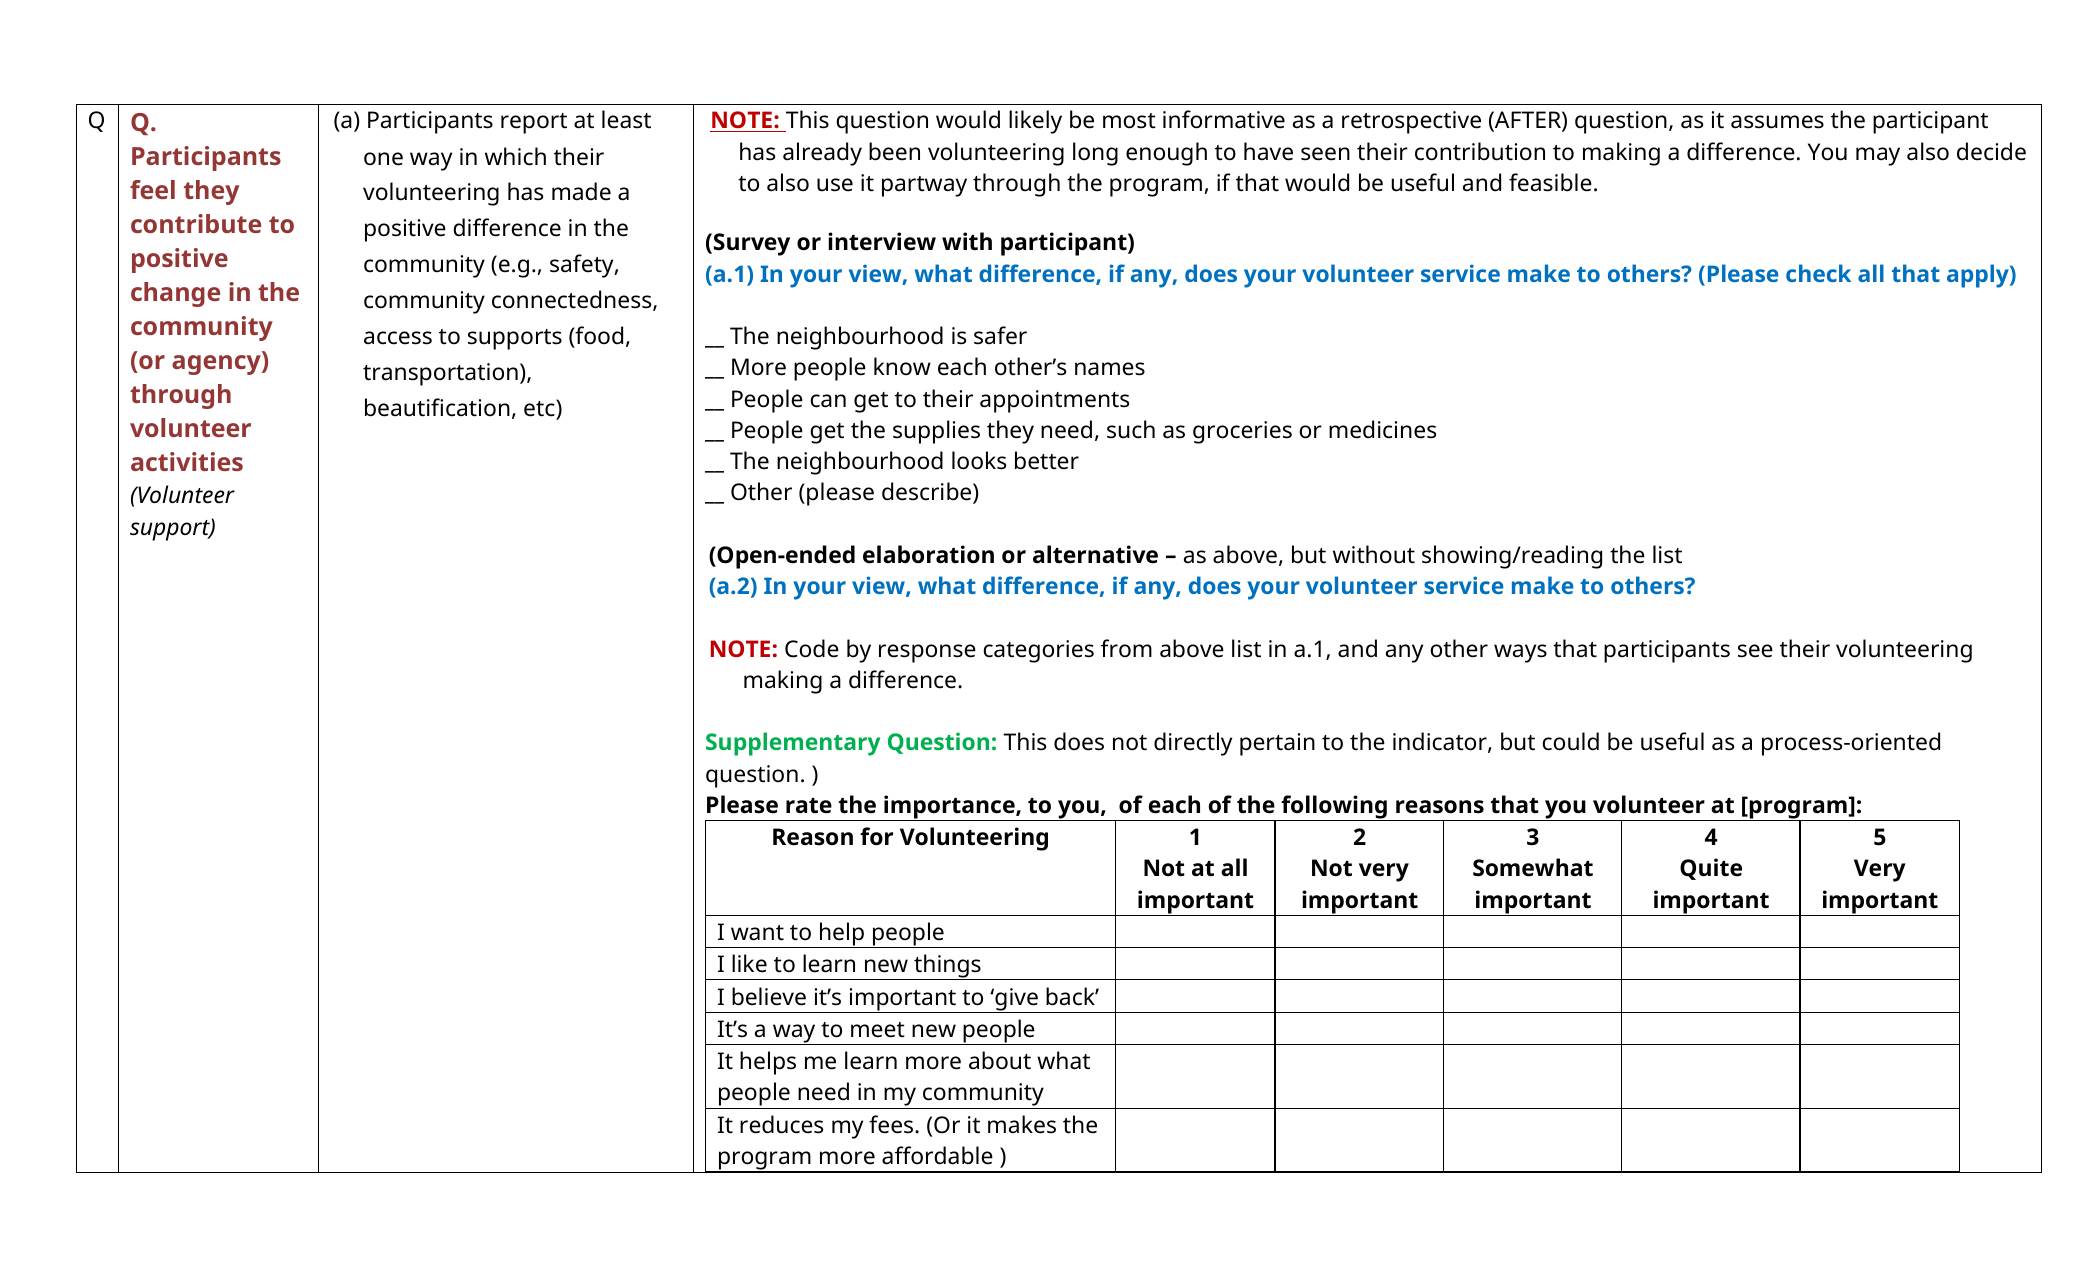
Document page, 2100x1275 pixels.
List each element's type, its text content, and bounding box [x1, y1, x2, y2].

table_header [319, 105, 693, 1172]
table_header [119, 105, 318, 1172]
table_header Q [77, 105, 118, 1172]
